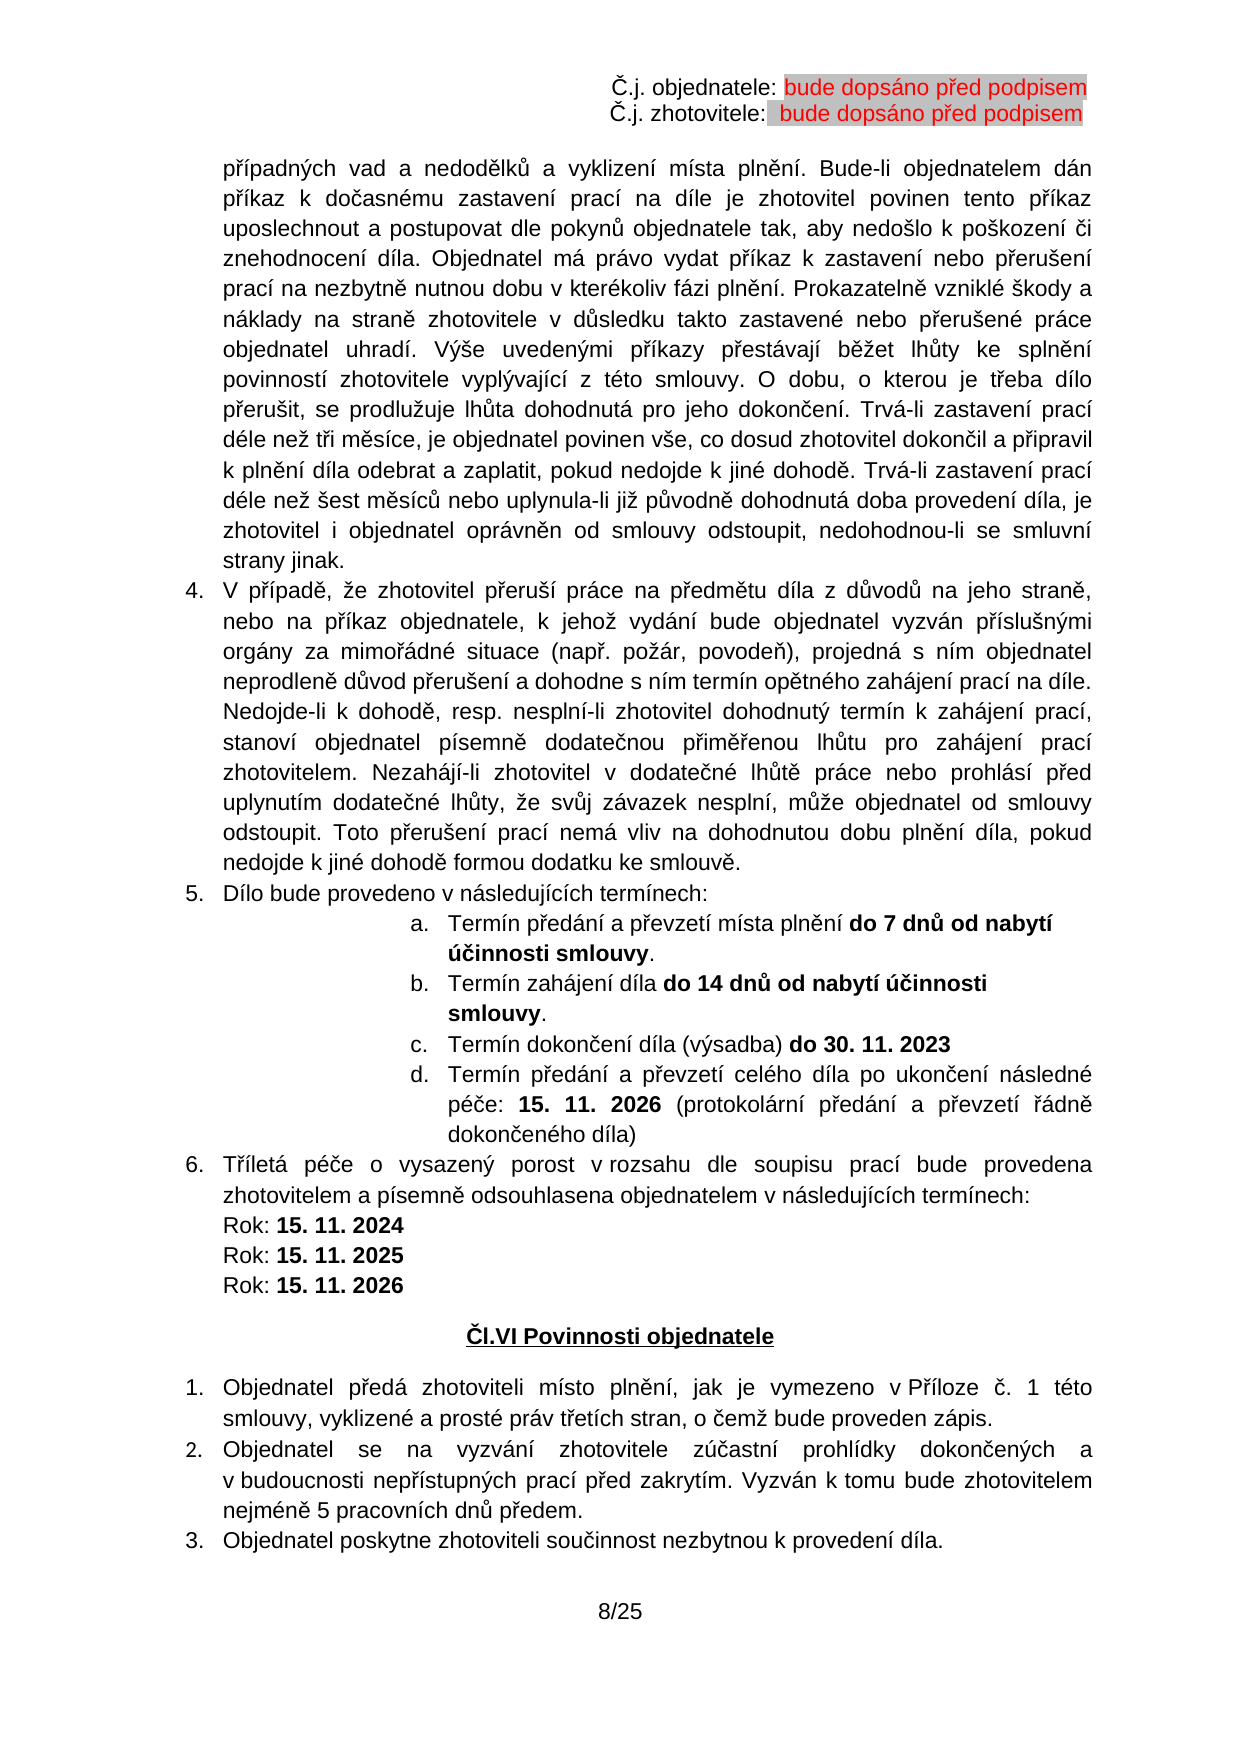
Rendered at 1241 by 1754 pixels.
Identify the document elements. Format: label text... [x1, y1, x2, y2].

list V případě, že zhotovitel přeruší práce na předmětu díla z důvodů na jeho straně, nebo na příkaz objednatele, k jehož vydání bude objednatel vyzván příslušnými orgány za mimořádné situace (např. požár, povodeň), projedná s ním objednatel neprodleně důvod přerušení a dohodne s ním termín opětného zahájení prací na díle. Nedojde-li k dohodě, resp. nesplní-li zhotovitel dohodnutý termín k zahájení prací, stanoví objednatel písemně dodatečnou přiměřenou lhůtu pro zahájení prací zhotovitelem. Nezahájí-li zhotovitel v dodatečné lhůtě práce nebo prohlásí před uplynutím dodatečné lhůty, že svůj závazek nesplní, může objednatel od smlouvy odstoupit. Toto přerušení prací nemá vliv na dohodnutou dobu plnění díla, pokud nedojde k jiné dohodě formou dodatku ke smlouvě. [185, 577, 1093, 876]
list Tříletá péče o vysazený porost v rozsahu dle soupisu prací bude provedena zhotovitelem a písemně odsouhlasena objednatelem v následujících termínech: [185, 1151, 1093, 1208]
list Objednatel poskytne zhotoviteli součinnost nezbytnou k provedení díla. [185, 1527, 1093, 1553]
list Rok: 15. 11. 2026 [223, 1272, 1093, 1298]
list Objednatel předá zhotoviteli místo plnění, jak je vymezeno v Příloze č. 1 této smlouvy, vyklizené a prosté práv třetích stran, o čemž bude proveden zápis. [185, 1374, 1093, 1431]
list Rok: 15. 11. 2024 [223, 1212, 1093, 1238]
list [185, 154, 1093, 573]
text Čl.VI Povinnosti objednatele [148, 1323, 1093, 1349]
list Termín předání a převzetí místa plnění do 7 dnů od nabytí účinnosti smlouvy. [410, 910, 1093, 966]
list Termín předání a převzetí celého díla po ukončení následné péče: 15. 11. 2026 (protokolární předání a převzetí řádně dokončeného díla) [410, 1061, 1093, 1147]
list Dílo bude provedeno v následujících termínech: [185, 879, 1093, 906]
list Objednatel se na vyzvání zhotovitele zúčastní prohlídky dokončených a v budoucnosti nepřístupných prací před zakrytím. Vyzván k tomu bude zhotovitelem nejméně 5 pracovních dnů předem. [185, 1435, 1093, 1523]
list Termín zahájení díla do 14 dnů od nabytí účinnosti smlouvy. [410, 970, 1093, 1027]
list Rok: 15. 11. 2025 [223, 1242, 1093, 1268]
list Termín dokončení díla (výsadba) do 30. 11. 2023 [410, 1031, 1093, 1057]
